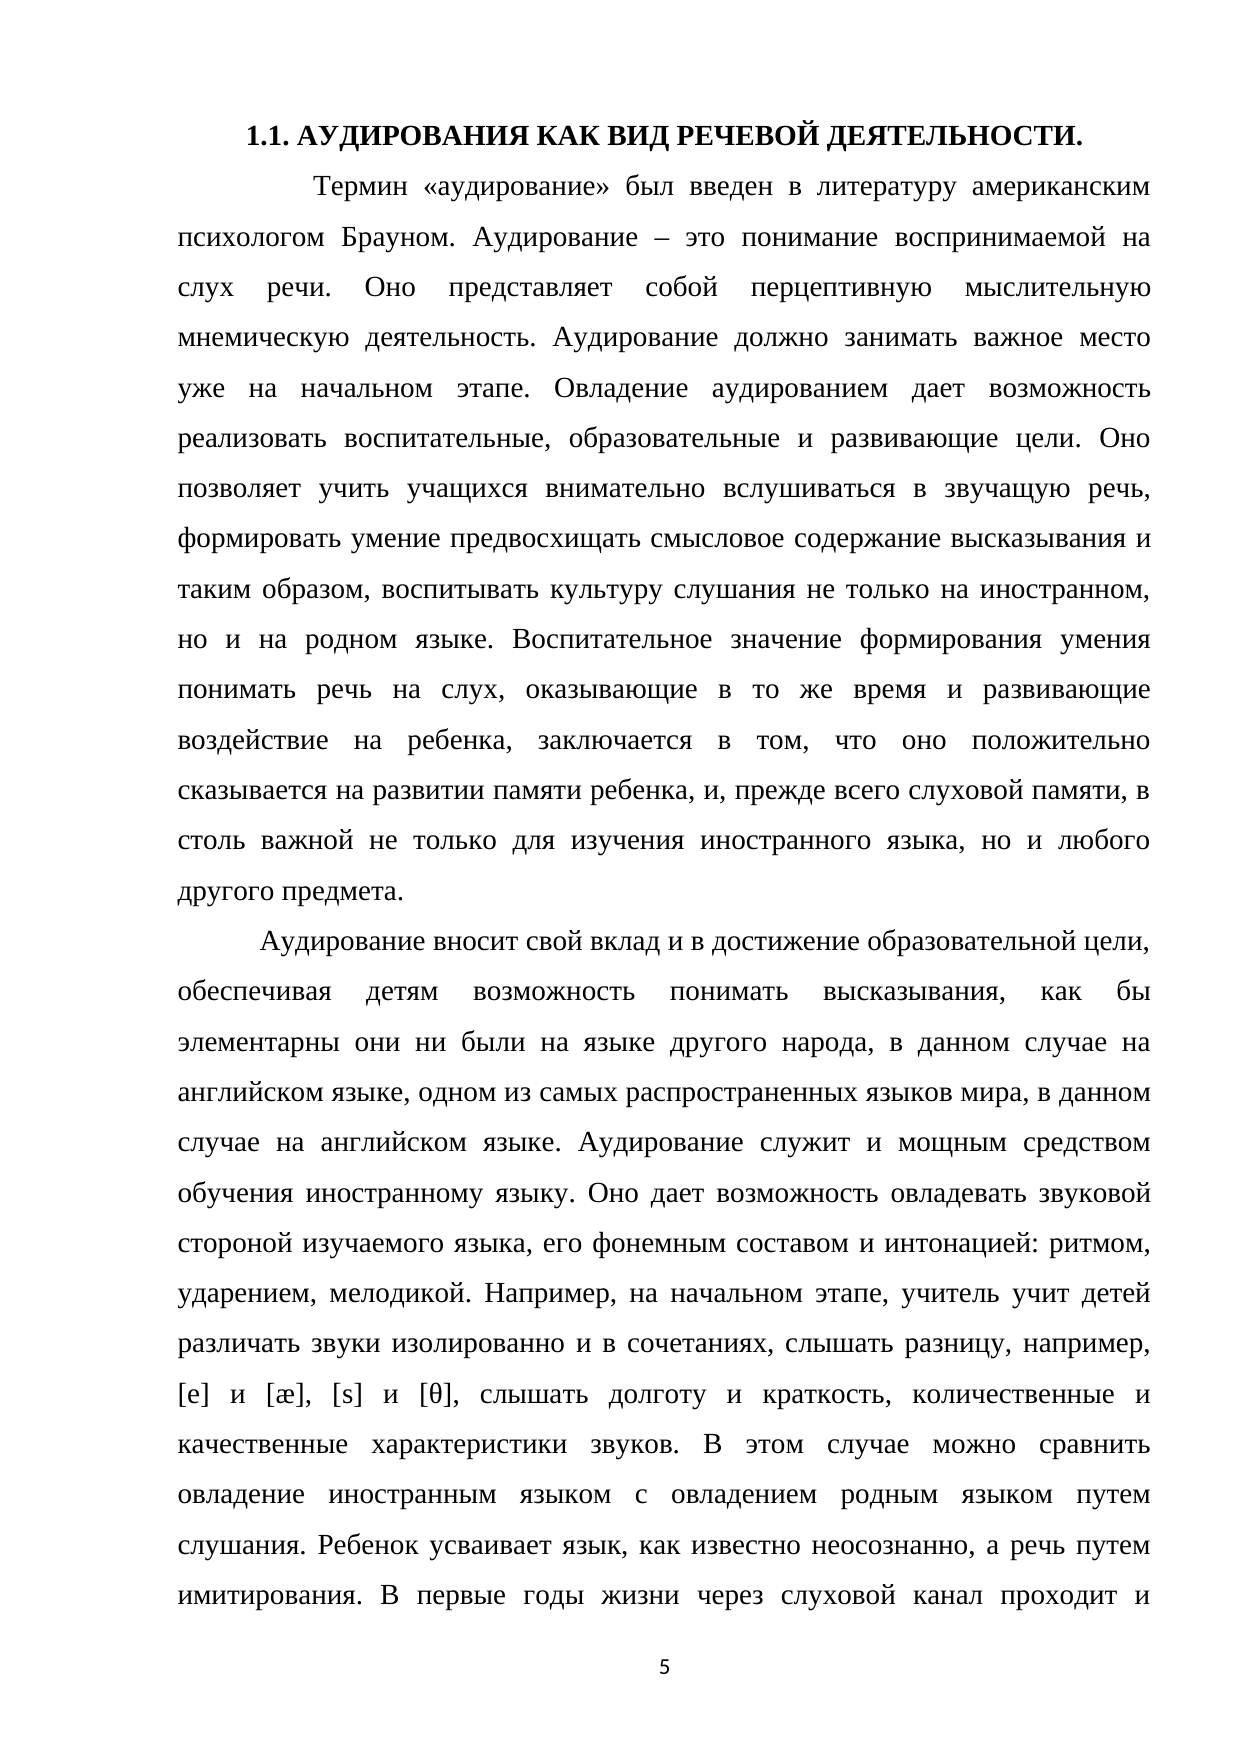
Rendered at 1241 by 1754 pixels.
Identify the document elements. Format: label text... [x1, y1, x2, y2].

text Термин «аудирование» был введен в литературу американским психологом Брауном. Аудирование – это понимание воспринимаемой на слух речи. Оно представляет собой перцептивную мыслительную мнемическую деятельность. Аудирование должно занимать важное место уже на начальном этапе. Овладение аудированием дает возможность реализовать воспитательные, образовательные и развивающие цели. Оно позволяет учить учащихся внимательно вслушиваться в звучащую речь, формировать умение предвосхищать смысловое содержание высказывания и таким образом, воспитывать культуру слушания не только на иностранном, но и на родном языке. Воспитательное значение формирования умения понимать речь на слух, оказывающие в то же время и развивающие воздействие на ребенка, заключается в том, что оно положительно сказывается на развитии памяти ребенка, и, прежде всего слуховой памяти, в столь важной не только для изучения иностранного языка, но и любого другого предмета. [177, 168, 1152, 906]
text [177, 923, 1152, 1611]
text 1.1. АУДИРОВАНИЯ КАК ВИД РЕЧЕВОЙ ДЕЯТЕЛЬНОСТИ. [177, 118, 1152, 152]
